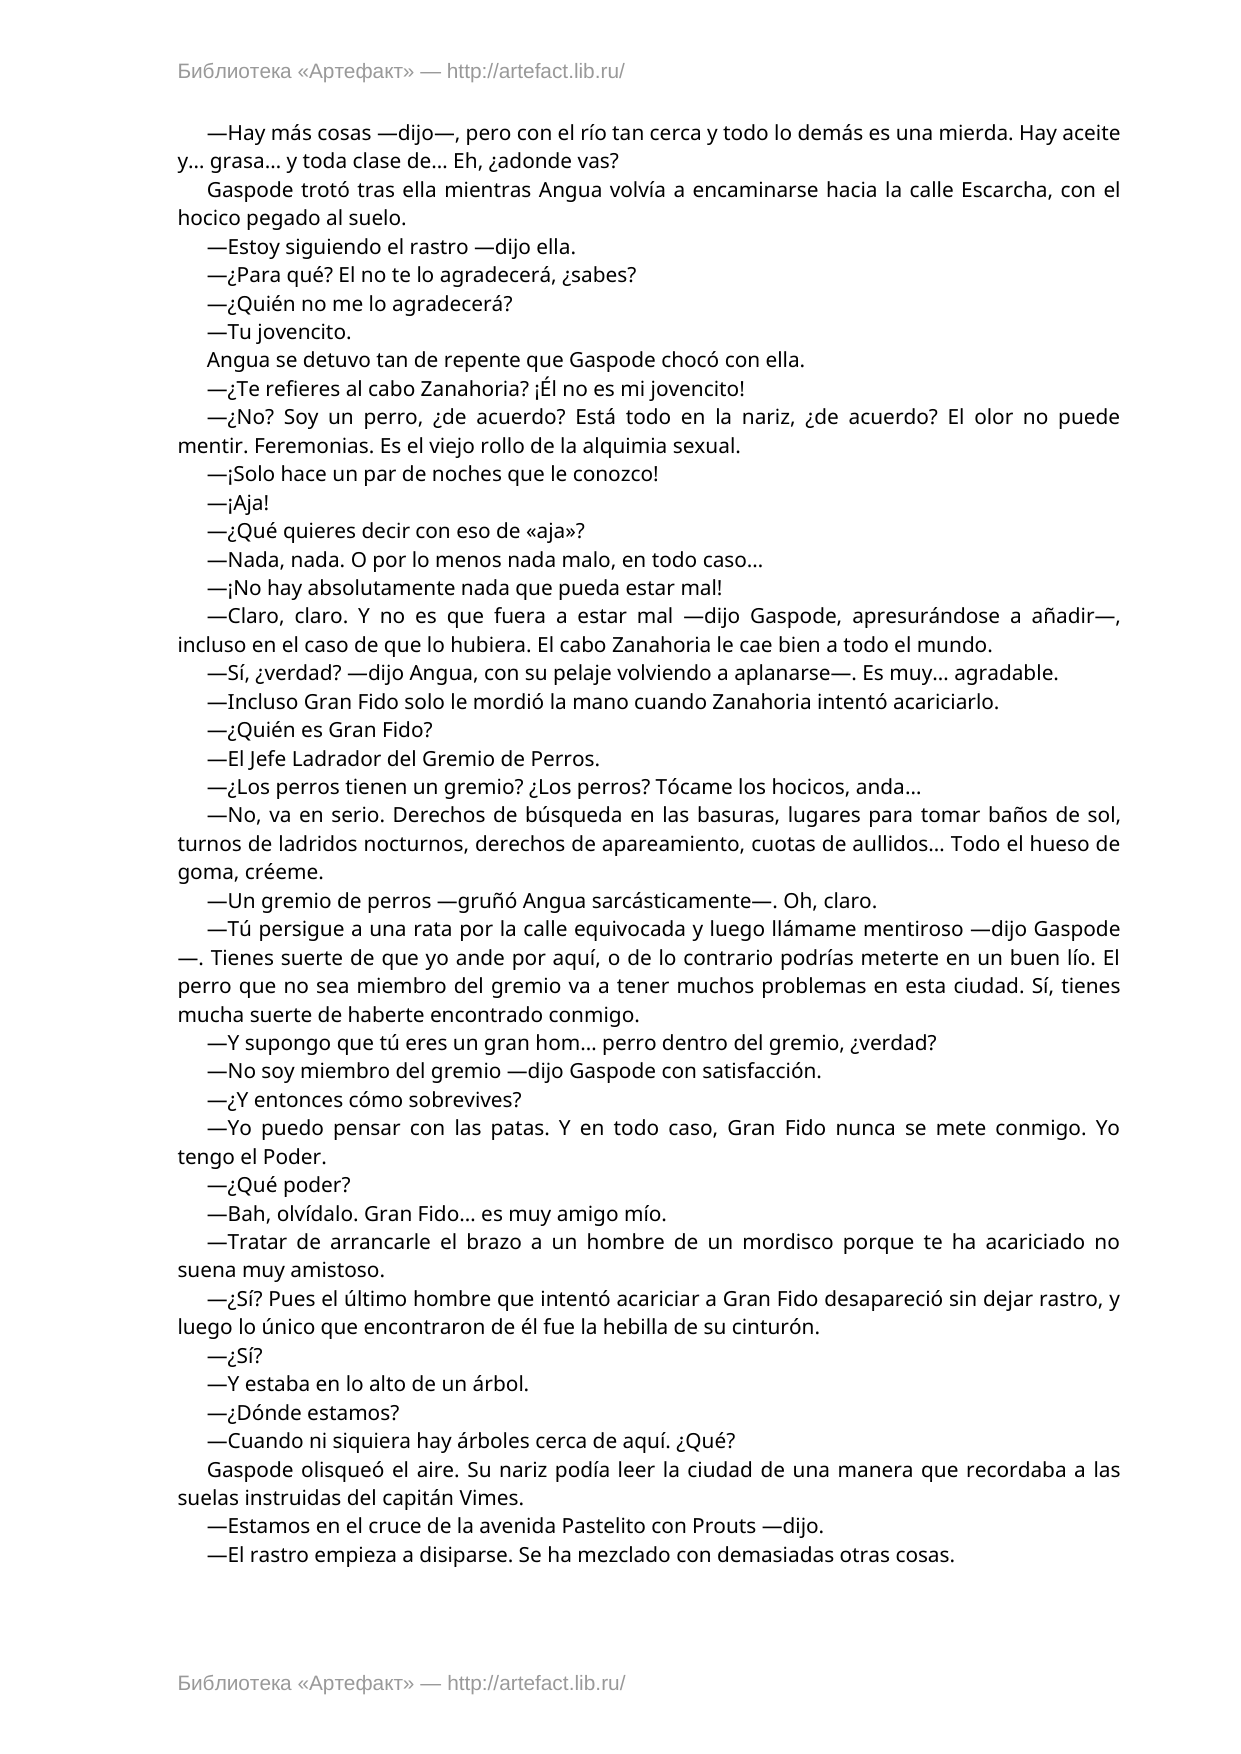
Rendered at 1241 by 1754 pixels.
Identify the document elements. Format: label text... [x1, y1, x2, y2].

text Gaspode trotó tras ella mientras Angua volvía a encaminarse hacia la calle Escarcha, con el hocico pegado al suelo. [177, 175, 1122, 232]
text —¡No hay absolutamente nada que pueda estar mal! [177, 573, 1122, 602]
text —¿Dónde estamos? [177, 1398, 1122, 1426]
text —¿Te refieres al cabo Zanahoria? ¡Él no es mi jovencito! [177, 374, 1122, 402]
text Angua se detuvo tan de repente que Gaspode chocó con ella. [177, 346, 1122, 374]
text —Un gremio de perros —gruñó Angua sarcásticamente—. Oh, claro. [177, 886, 1122, 914]
text —Bah, olvídalo. Gran Fido… es muy amigo mío. [177, 1199, 1122, 1227]
text —Incluso Gran Fido solo le mordió la mano cuando Zanahoria intentó acariciarlo. [177, 687, 1122, 715]
text —¿Los perros tienen un gremio? ¿Los perros? Tócame los hocicos, anda… [177, 772, 1122, 801]
text —No, va en serio. Derechos de búsqueda en las basuras, lugares para tomar baños de sol, turnos de ladridos nocturnos, derechos de apareamiento, cuotas de aullidos… Todo el hueso de goma, créeme. [177, 801, 1122, 886]
text —¿Y entonces cómo sobrevives? [177, 1085, 1122, 1113]
text —Cuando ni siquiera hay árboles cerca de aquí. ¿Qué? [177, 1426, 1122, 1455]
text —Tu jovencito. [177, 317, 1122, 346]
text —¿Para qué? El no te lo agradecerá, ¿sabes? [177, 260, 1122, 289]
text —Tratar de arrancarle el brazo a un hombre de un mordisco porque te ha acariciado no suena muy amistoso. [177, 1227, 1122, 1284]
text —¡Aja! [177, 488, 1122, 516]
text —¿Quién es Gran Fido? [177, 715, 1122, 744]
text —No soy miembro del gremio —dijo Gaspode con satisfacción. [177, 1057, 1122, 1085]
text —El Jefe Ladrador del Gremio de Perros. [177, 744, 1122, 772]
text Gaspode olisqueó el aire. Su nariz podía leer la ciudad de una manera que recordaba a las suelas instruidas del capitán Vimes. [177, 1455, 1122, 1512]
text —El rastro empieza a disiparse. Se ha mezclado con demasiadas otras cosas. [177, 1540, 1122, 1568]
text —Claro, claro. Y no es que fuera a estar mal —dijo Gaspode, apresurándose a añadir—, incluso en el caso de que lo hubiera. El cabo Zanahoria le cae bien a todo el mundo. [177, 602, 1122, 658]
text —Tú persigue a una rata por la calle equivocada y luego llámame mentiroso —dijo Gaspode—. Tienes suerte de que yo ande por aquí, o de lo contrario podrías meterte en un buen lío. El perro que no sea miembro del gremio va a tener muchos problemas en esta ciudad. Sí, tienes mucha suerte de haberte encontrado conmigo. [177, 914, 1122, 1028]
text —¡Solo hace un par de noches que le conozco! [177, 459, 1122, 488]
text —¿Qué poder? [177, 1170, 1122, 1199]
text —Nada, nada. O por lo menos nada malo, en todo caso… [177, 545, 1122, 573]
text —¿No? Soy un perro, ¿de acuerdo? Está todo en la nariz, ¿de acuerdo? El olor no puede mentir. Feremonias. Es el viejo rollo de la alquimia sexual. [177, 402, 1122, 459]
text —Estoy siguiendo el rastro —dijo ella. [177, 232, 1122, 260]
text —¿Quién no me lo agradecerá? [177, 289, 1122, 317]
text —Y supongo que tú eres un gran hom… perro dentro del gremio, ¿verdad? [177, 1028, 1122, 1057]
text —¿Qué quieres decir con eso de «aja»? [177, 516, 1122, 545]
text —Hay más cosas —dijo—, pero con el río tan cerca y todo lo demás es una mierda. Hay aceite y… grasa… y toda clase de… Eh, ¿adonde vas? [177, 118, 1122, 175]
text —Yo puedo pensar con las patas. Y en todo caso, Gran Fido nunca se mete conmigo. Yo tengo el Poder. [177, 1113, 1122, 1170]
text —Estamos en el cruce de la avenida Pastelito con Prouts —dijo. [177, 1512, 1122, 1540]
text —Sí, ¿verdad? —dijo Angua, con su pelaje volviendo a aplanarse—. Es muy… agradable. [177, 658, 1122, 687]
text —¿Sí? [177, 1341, 1122, 1369]
text —Y estaba en lo alto de un árbol. [177, 1369, 1122, 1398]
text —¿Sí? Pues el último hombre que intentó acariciar a Gran Fido desapareció sin dejar rastro, y luego lo único que encontraron de él fue la hebilla de su cinturón. [177, 1284, 1122, 1341]
